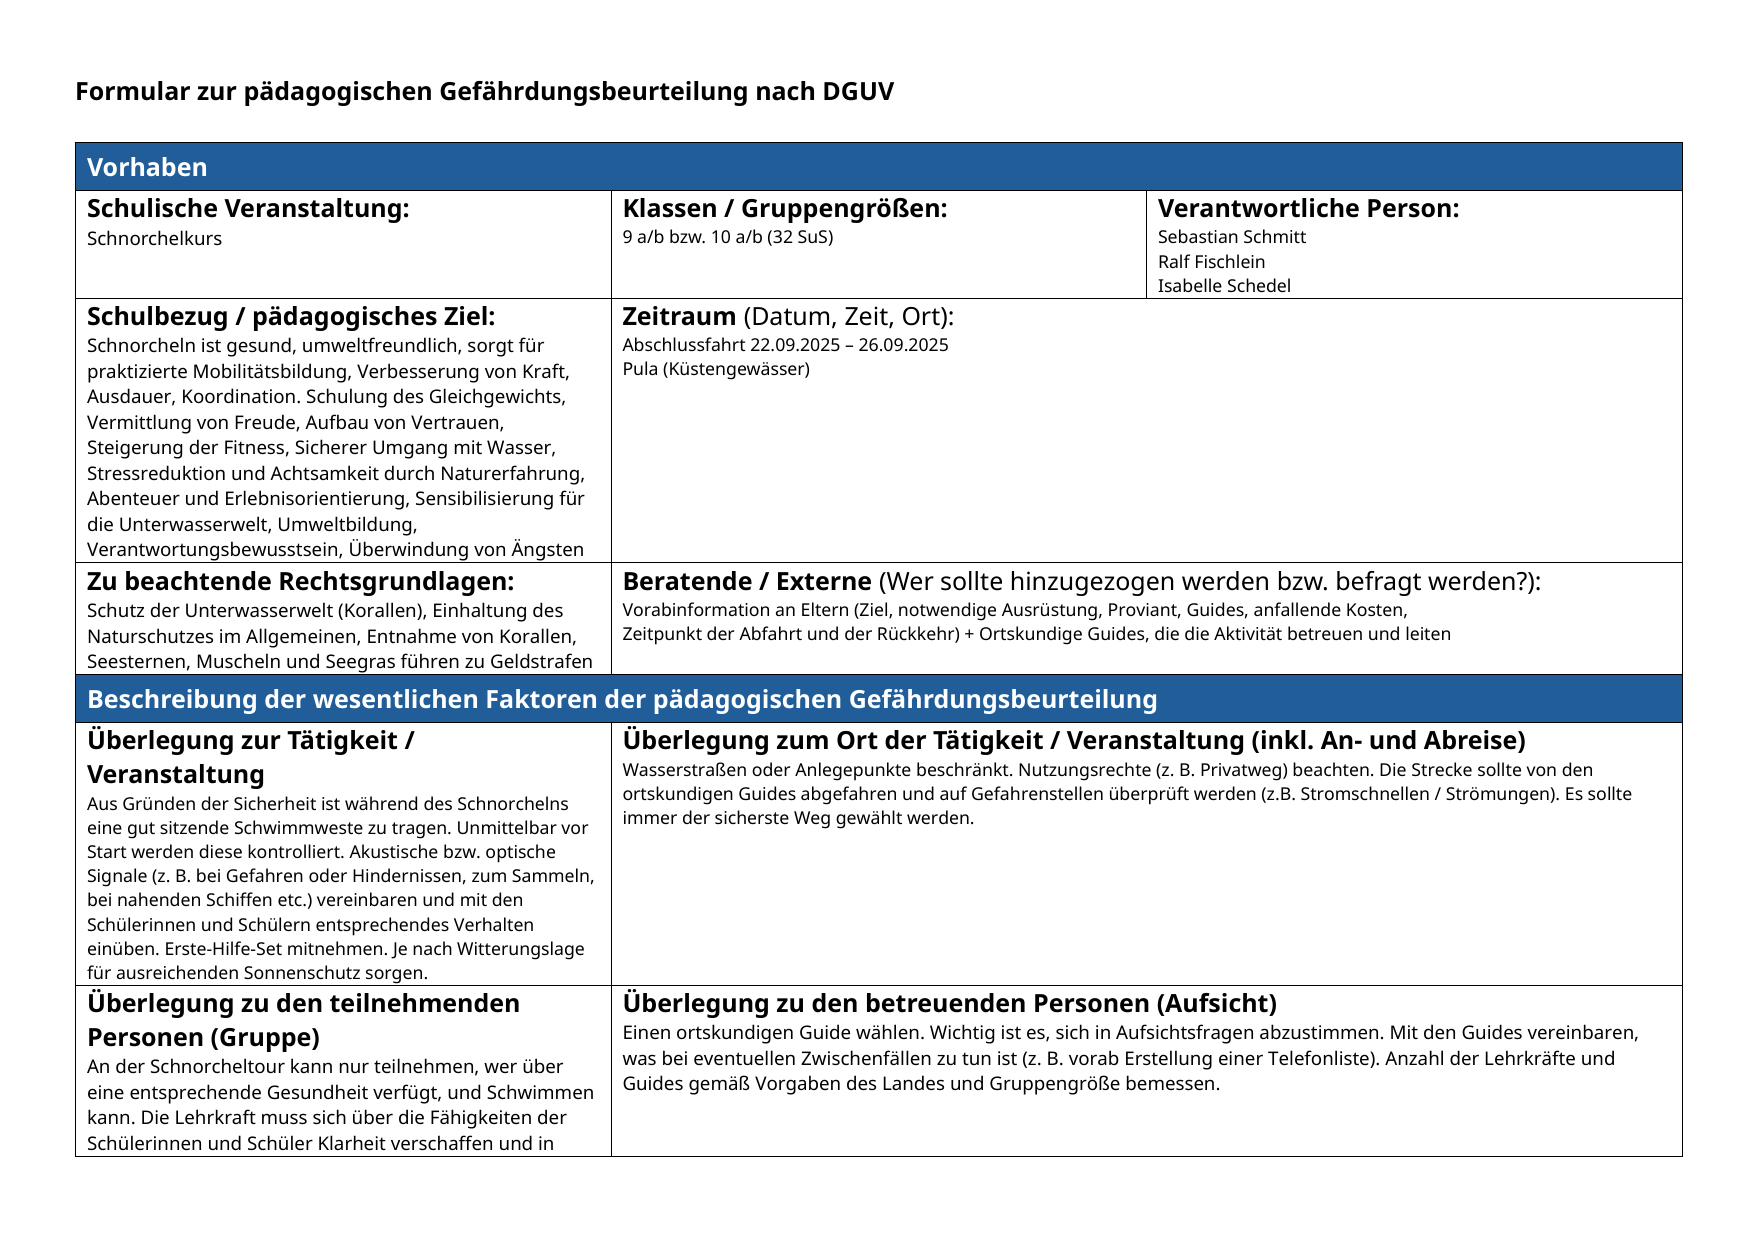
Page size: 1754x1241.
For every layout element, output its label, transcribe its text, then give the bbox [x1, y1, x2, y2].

table_cell Zeitraum (Datum, Zeit, Ort): Abschlussfahrt 22.09.2025 – 26.09.2025 Pula (Küstengewässer) [612, 299, 1682, 562]
table_cell Überlegung zum Ort der Tätigkeit / Veranstaltung (inkl. An- und Abreise) Wasserstraßen oder Anlegepunkte beschränkt. Nutzungsrechte (z. B. Privatweg) beachten. Die Strecke sollte von den ortskundigen Guides abgefahren und auf Gefahrenstellen überprüft werden (z.B. Stromschnellen / Strömungen). Es sollte immer der sicherste Weg gewählt werden. [612, 723, 1682, 984]
table_cell Überlegung zur Tätigkeit / Veranstaltung Aus Gründen der Sicherheit ist während des Schnorchelns eine gut sitzende Schwimmweste zu tragen. Unmittelbar vor Start werden diese kontrolliert. Akustische bzw. optische Signale (z. B. bei Gefahren oder Hindernissen, zum Sammeln, bei nahenden Schiffen etc.) vereinbaren und mit den Schülerinnen und Schülern entsprechendes Verhalten einüben. Erste-Hilfe-Set mitnehmen. Je nach Witterungslage für ausreichenden Sonnenschutz sorgen. [76, 723, 611, 984]
table_cell Beratende / Externe (Wer sollte hinzugezogen werden bzw. befragt werden?): Vorabinformation an Eltern (Ziel, notwendige Ausrüstung, Proviant, Guides, anfallende Kosten, Zeitpunkt der Abfahrt und der Rückkehr) + Ortskundige Guides, die die Aktivität betreuen und leiten [612, 563, 1682, 674]
table_cell Verantwortliche Person: Sebastian Schmitt Ralf Fischlein Isabelle Schedel [1147, 191, 1682, 297]
table_header Vorhaben [76, 143, 1682, 190]
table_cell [76, 986, 611, 1156]
table_cell Schulbezug / pädagogisches Ziel: Schnorcheln ist gesund, umweltfreundlich, sorgt für praktizierte Mobilitätsbildung, Verbesserung von Kraft, Ausdauer, Koordination. Schulung des Gleichgewichts, Vermittlung von Freude, Aufbau von Vertrauen, Steigerung der Fitness, Sicherer Umgang mit Wasser, Stressreduktion und Achtsamkeit durch Naturerfahrung, Abenteuer und Erlebnisorientierung, Sensibilisierung für die Unterwasserwelt, Umweltbildung, Verantwortungsbewusstsein, Überwindung von Ängsten [76, 299, 611, 562]
table_cell Zu beachtende Rechtsgrundlagen: Schutz der Unterwasserwelt (Korallen), Einhaltung des Naturschutzes im Allgemeinen, Entnahme von Korallen, Seesternen, Muscheln und Seegras führen zu Geldstrafen [76, 563, 611, 674]
table_cell Klassen / Gruppengrößen: 9 a/b bzw. 10 a/b (32 SuS) [612, 191, 1146, 297]
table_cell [612, 986, 1682, 1156]
table_cell Schulische Veranstaltung: Schnorchelkurs [76, 191, 611, 297]
table_cell Beschreibung der wesentlichen Faktoren der pädagogischen Gefährdungsbeurteilung [76, 675, 1682, 722]
